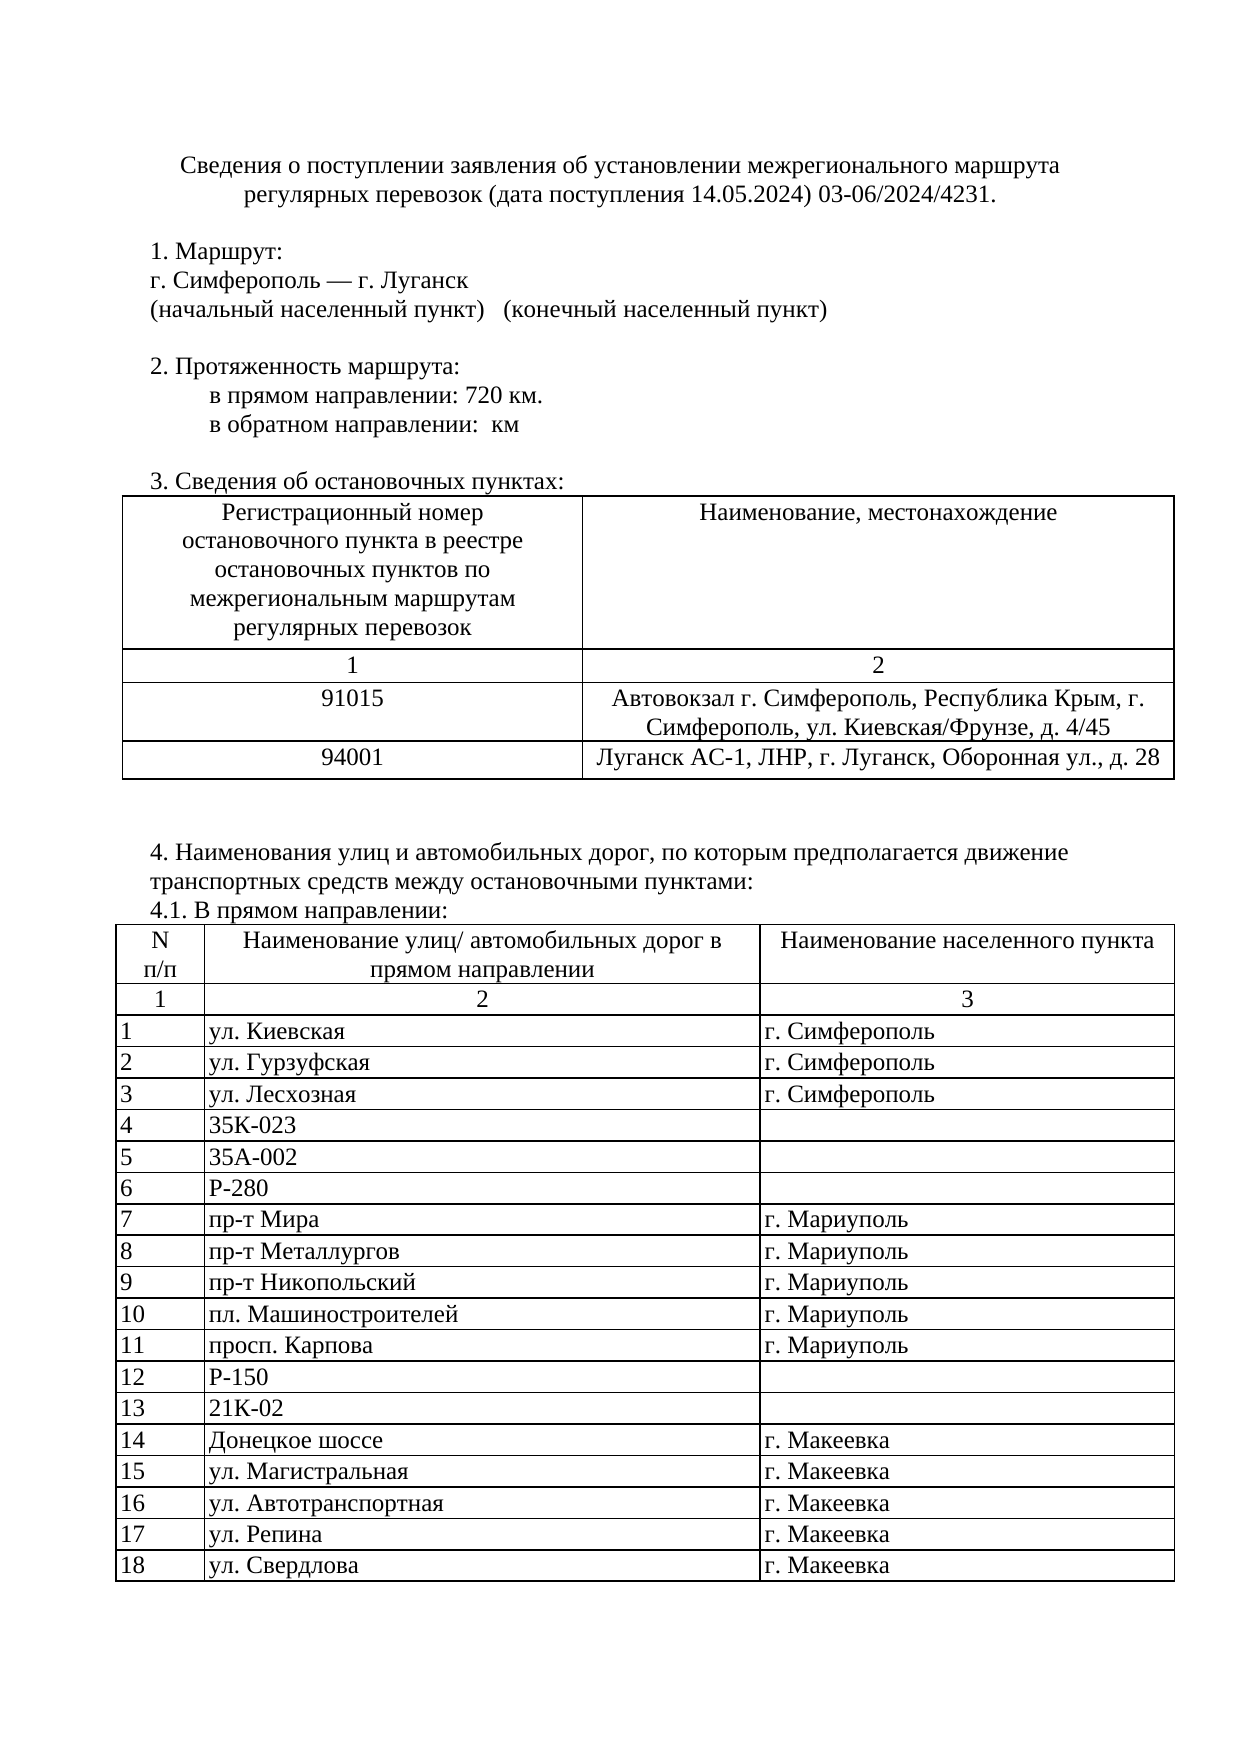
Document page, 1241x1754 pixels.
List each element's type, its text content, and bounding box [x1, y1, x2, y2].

table_cell пр-т Мира [205, 1205, 759, 1234]
table_cell 2 [117, 1047, 204, 1077]
table_cell г. Мариуполь [761, 1205, 1174, 1234]
table_cell 1 [117, 1016, 204, 1046]
table_cell ул. Репина [205, 1519, 759, 1549]
table_cell 11 [117, 1330, 204, 1360]
table_cell 7 [117, 1205, 204, 1234]
table_cell пр-т Никопольский [205, 1267, 759, 1297]
table_cell ул. Магистральная [205, 1456, 759, 1486]
table_cell просп. Карпова [205, 1330, 759, 1360]
table_cell [761, 1142, 1174, 1171]
text 4. Наименования улиц и автомобильных дорог, по которым предполагается движение транспортных средств между остановочными пунктами: [150, 837, 1090, 895]
table_header Наименование, местонахождение [583, 497, 1173, 648]
table_cell 8 [117, 1236, 204, 1266]
table_cell 1 [123, 650, 582, 681]
table_cell г. Симферополь [761, 1079, 1174, 1108]
table_cell г. Симферополь [761, 1047, 1174, 1077]
table_cell 94001 [123, 742, 582, 778]
table_cell 17 [117, 1519, 204, 1549]
table_cell Р-280 [205, 1173, 759, 1203]
table_cell 2 [583, 650, 1173, 681]
text 1. Маршрут: [150, 236, 1090, 265]
table_cell 21К-02 [205, 1393, 759, 1423]
table_cell Донецкое шоссе [205, 1425, 759, 1454]
table_cell г. Макеевка [761, 1519, 1174, 1549]
table_cell 35К-023 [205, 1110, 759, 1140]
table_cell г. Макеевка [761, 1425, 1174, 1454]
table_cell 15 [117, 1456, 204, 1486]
table_cell ул. Автотранспортная [205, 1488, 759, 1517]
table_header Наименование населенного пункта [761, 925, 1174, 983]
text Сведения о поступлении заявления об установлении межрегионального маршрута регулярных перевозок (дата поступления 14.05.2024) 03-06/2024/4231. [150, 150, 1090, 207]
table_cell Р-150 [205, 1362, 759, 1392]
text в прямом направлении: 720 км. [150, 380, 1090, 409]
table_cell [761, 1393, 1174, 1423]
text 3. Сведения об остановочных пунктах: [150, 466, 1090, 495]
table_cell г. Макеевка [761, 1488, 1174, 1517]
table_cell 18 [117, 1551, 204, 1580]
table_cell г. Мариуполь [761, 1236, 1174, 1266]
text (начальный населенный пункт) (конечный населенный пункт) [150, 294, 1090, 322]
table_cell г. Макеевка [761, 1456, 1174, 1486]
table_cell г. Мариуполь [761, 1267, 1174, 1297]
table_cell 12 [117, 1362, 204, 1392]
table_cell 1 [117, 984, 204, 1014]
table_cell ул. Киевская [205, 1016, 759, 1046]
table_cell 91015 [123, 683, 582, 740]
table_cell 13 [117, 1393, 204, 1423]
table_cell 9 [117, 1267, 204, 1297]
table_cell Луганск АС-1, ЛНР, г. Луганск, Оборонная ул., д. 28 [583, 742, 1173, 778]
table_cell 4 [117, 1110, 204, 1140]
table_header Регистрационный номер остановочного пункта в реестре остановочных пунктов по межрегиональным маршрутам регулярных перевозок [123, 497, 582, 648]
table_cell г. Симферополь [761, 1016, 1174, 1046]
text в обратном направлении: км [150, 409, 1090, 437]
table_cell [761, 1173, 1174, 1203]
table_header N п/п [117, 925, 204, 983]
table_cell 2 [205, 984, 759, 1014]
table_cell пр-т Металлургов [205, 1236, 759, 1266]
table_cell 16 [117, 1488, 204, 1517]
table_cell 3 [761, 984, 1174, 1014]
table_cell ул. Лесхозная [205, 1079, 759, 1108]
text г. Симферополь — г. Луганск [150, 265, 1090, 294]
table_cell 10 [117, 1299, 204, 1329]
table_cell ул. Свердлова [205, 1551, 759, 1580]
table_cell 6 [117, 1173, 204, 1203]
table_cell ул. Гурзуфская [205, 1047, 759, 1077]
table_cell 14 [117, 1425, 204, 1454]
text 4.1. В прямом направлении: [150, 895, 1090, 924]
table_header Наименование улиц/ автомобильных дорог в прямом направлении [205, 925, 759, 983]
table_cell [761, 1362, 1174, 1392]
text 2. Протяженность маршрута: [150, 351, 1090, 380]
table_cell 5 [117, 1142, 204, 1171]
table_cell Автовокзал г. Симферополь, Республика Крым, г. Симферополь, ул. Киевская/Фрунзе, д. 4/45 [583, 683, 1173, 740]
table_cell 3 [117, 1079, 204, 1108]
table_cell г. Мариуполь [761, 1330, 1174, 1360]
table_cell г. Макеевка [761, 1551, 1174, 1580]
table_cell пл. Машиностроителей [205, 1299, 759, 1329]
table_cell 35А-002 [205, 1142, 759, 1171]
table_cell [761, 1110, 1174, 1140]
table_cell г. Мариуполь [761, 1299, 1174, 1329]
